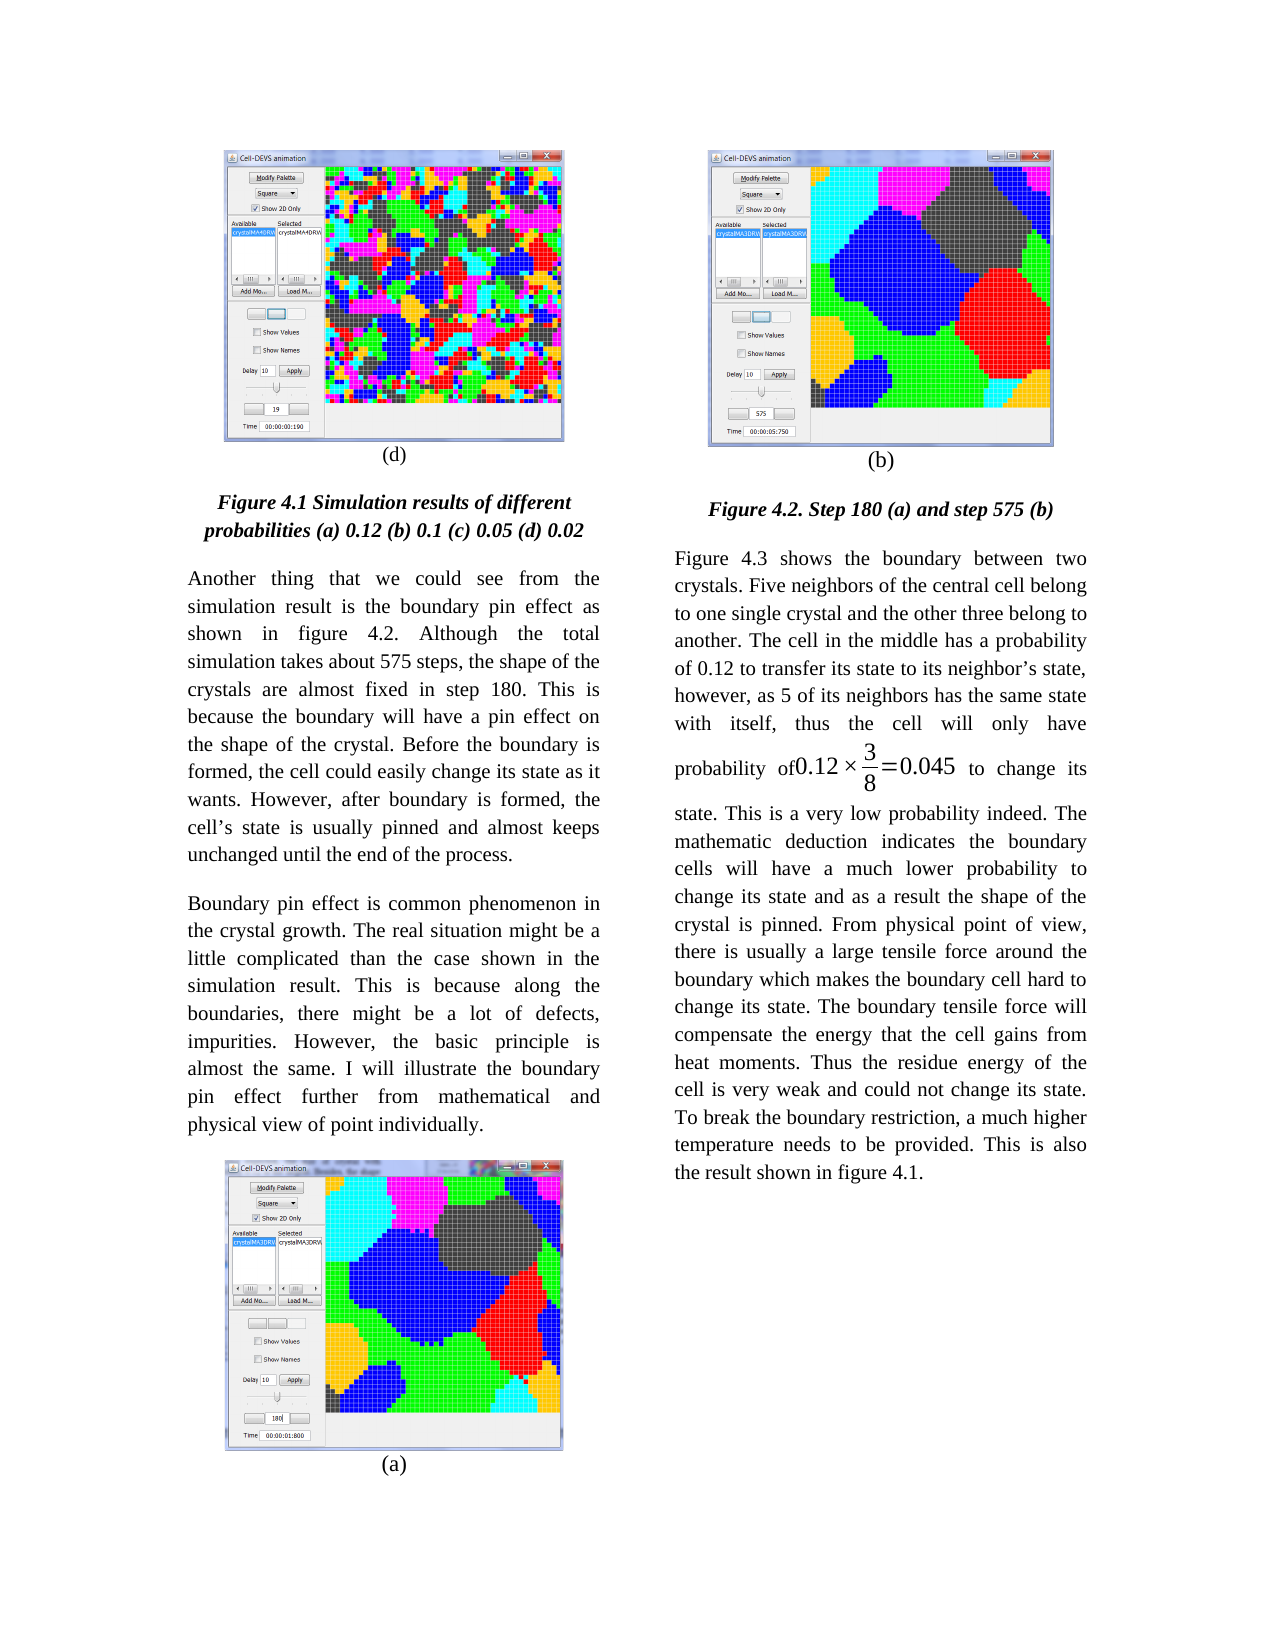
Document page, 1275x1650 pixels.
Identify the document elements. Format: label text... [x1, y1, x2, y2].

text Boundary pin effect is common phenomenon in the crystal growth. The real situation might be a little complicated than the case shown in the simulation result. This is because along the boundaries, there might be a lot of defects, impurities. However, the basic principle is almost the same. I will illustrate the boundary pin effect further from mathematical and physical view of point individually. [187, 891, 601, 1136]
text Another thing that we could see from the simulation result is the boundary pin effect as shown in figure 4.2. Although the total simulation takes about 575 steps, the shape of the crystals are almost fixed in step 180. This is because the boundary will have a pin effect on the shape of the crystal. Before the boundary is formed, the cell could easily change its state as it wants. However, after boundary is formed, the cell’s state is usually pinned and almost keeps unchanged until the end of the process. [187, 566, 601, 866]
text Figure 4.1 Simulation results of different probabilities (a) 0.12 (b) 0.1 (c) 0.05 (d) 0.02 [187, 490, 601, 542]
text Figure 4.2. Step 180 (a) and step 575 (b) [674, 497, 1087, 521]
picture [707, 150, 1054, 447]
text (a) [187, 1450, 601, 1476]
picture [223, 150, 565, 442]
text (d) [187, 442, 601, 466]
text (b) [674, 447, 1087, 473]
picture [224, 1160, 564, 1451]
text Figure 4.3 shows the boundary between two crystals. Five neighbors of the central cell belong to one single crystal and the other three belong to another. The cell in the middle has a probability of 0.12 to transfer its state to its neighbor’s state, however, as 5 of its neighbors has the same state with itself, thus the cell will only have probability of to change its state. This is a very low probability indeed. The mathematic deduction indicates the boundary cells will have a much lower probability to change its state and as a result the shape of the crystal is pinned. From physical point of view, there is usually a large tensile force around the boundary which makes the boundary cell hard to change its state. The boundary tensile force will compensate the energy that the cell gains from heat moments. Thus the residue energy of the cell is very weak and could not change its state. To break the boundary restriction, a much higher temperature needs to be provided. This is also the result shown in figure 4.1. [674, 545, 1087, 1184]
